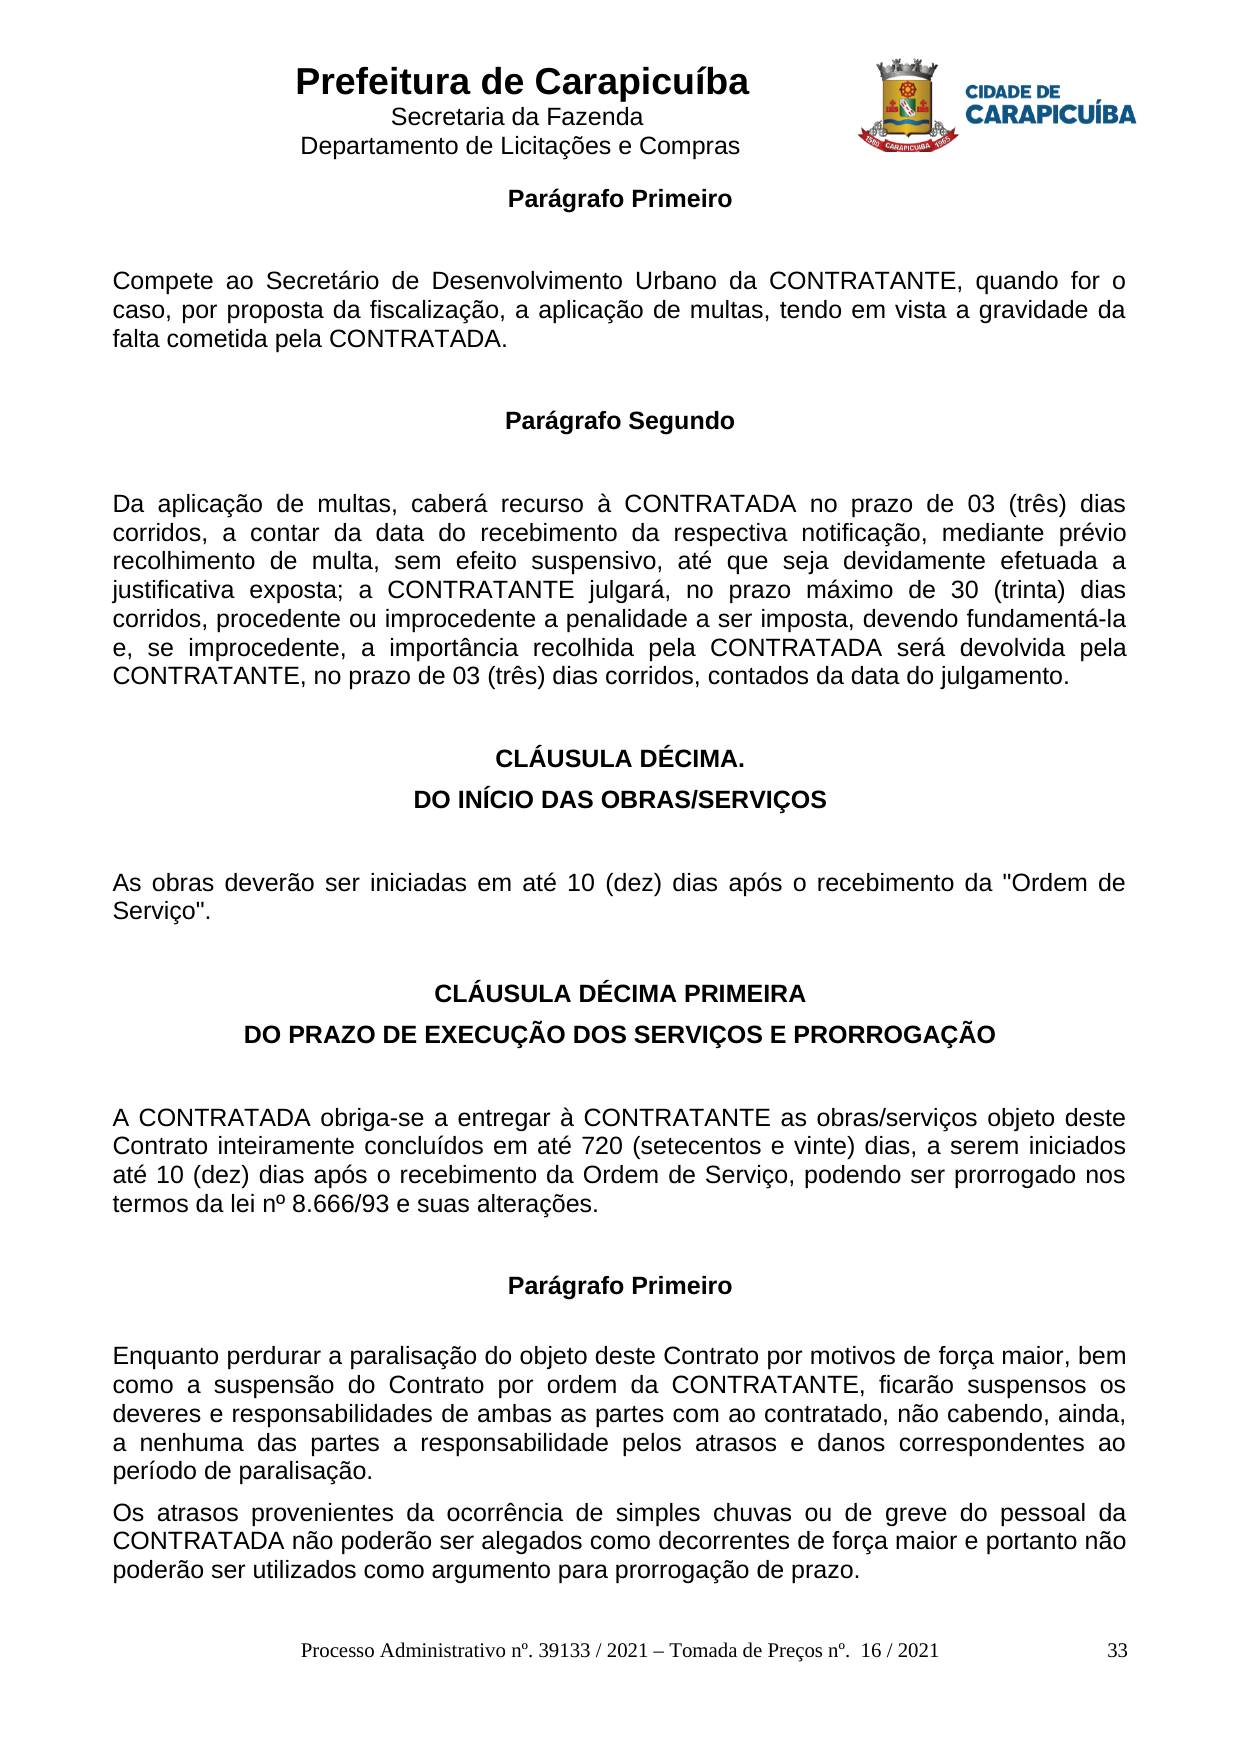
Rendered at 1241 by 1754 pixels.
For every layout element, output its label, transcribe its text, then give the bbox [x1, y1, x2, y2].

text CLÁUSULA DÉCIMA PRIMEIRA [112, 979, 1128, 1007]
text Da aplicação de multas, caberá recurso à CONTRATADA no prazo de 03 (três) dias corridos, a contar da data do recebimento da respectiva notificação, mediante prévio recolhimento de multa, sem efeito suspensivo, até que seja devidamente efetuada a justificativa exposta; a CONTRATANTE julgará, no prazo máximo de 30 (trinta) dias corridos, procedente ou improcedente a penalidade a ser imposta, devendo fundamentá-la e, se improcedente, a importância recolhida pela CONTRATADA será devolvida pela CONTRATANTE, no prazo de 03 (três) dias corridos, contados da data do julgamento. [112, 489, 1128, 690]
text Parágrafo Segundo [112, 406, 1128, 435]
picture [857, 57, 1139, 152]
text DO INÍCIO DAS OBRAS/SERVIÇOS [112, 785, 1128, 814]
text A CONTRATADA obriga-se a entregar à CONTRATANTE as obras/serviços objeto deste Contrato inteiramente concluídos em até 720 (setecentos e vinte) dias, a serem iniciados até 10 (dez) dias após o recebimento da Ordem de Serviço, podendo ser prorrogado nos termos da lei nº 8.666/93 e suas alterações. [112, 1102, 1128, 1217]
text CLÁUSULA DÉCIMA. [112, 744, 1128, 772]
text As obras deverão ser iniciadas em até 10 (dez) dias após o recebimento da "Ordem de Serviço". [112, 867, 1128, 925]
text Parágrafo Primeiro [112, 184, 1128, 212]
text DO PRAZO DE EXECUÇÃO DOS SERVIÇOS E PRORROGAÇÃO [112, 1020, 1128, 1049]
text Parágrafo Primeiro [112, 1271, 1128, 1300]
text Enquanto perdurar a paralisação do objeto deste Contrato por motivos de força maior, bem como a suspensão do Contrato por ordem da CONTRATANTE, ficarão suspensos os deveres e responsabilidades de ambas as partes com ao contratado, não cabendo, ainda, a nenhuma das partes a responsabilidade pelos atrasos e danos correspondentes ao período de paralisação. [112, 1341, 1128, 1485]
text Compete ao Secretário de Desenvolvimento Urbano da CONTRATANTE, quando for o caso, por proposta da fiscalização, a aplicação de multas, tendo em vista a gravidade da falta cometida pela CONTRATADA. [112, 266, 1128, 352]
text Os atrasos provenientes da ocorrência de simples chuvas ou de greve do pessoal da CONTRATADA não poderão ser alegados como decorrentes de força maior e portanto não poderão ser utilizados como argumento para prorrogação de prazo. [112, 1497, 1128, 1584]
